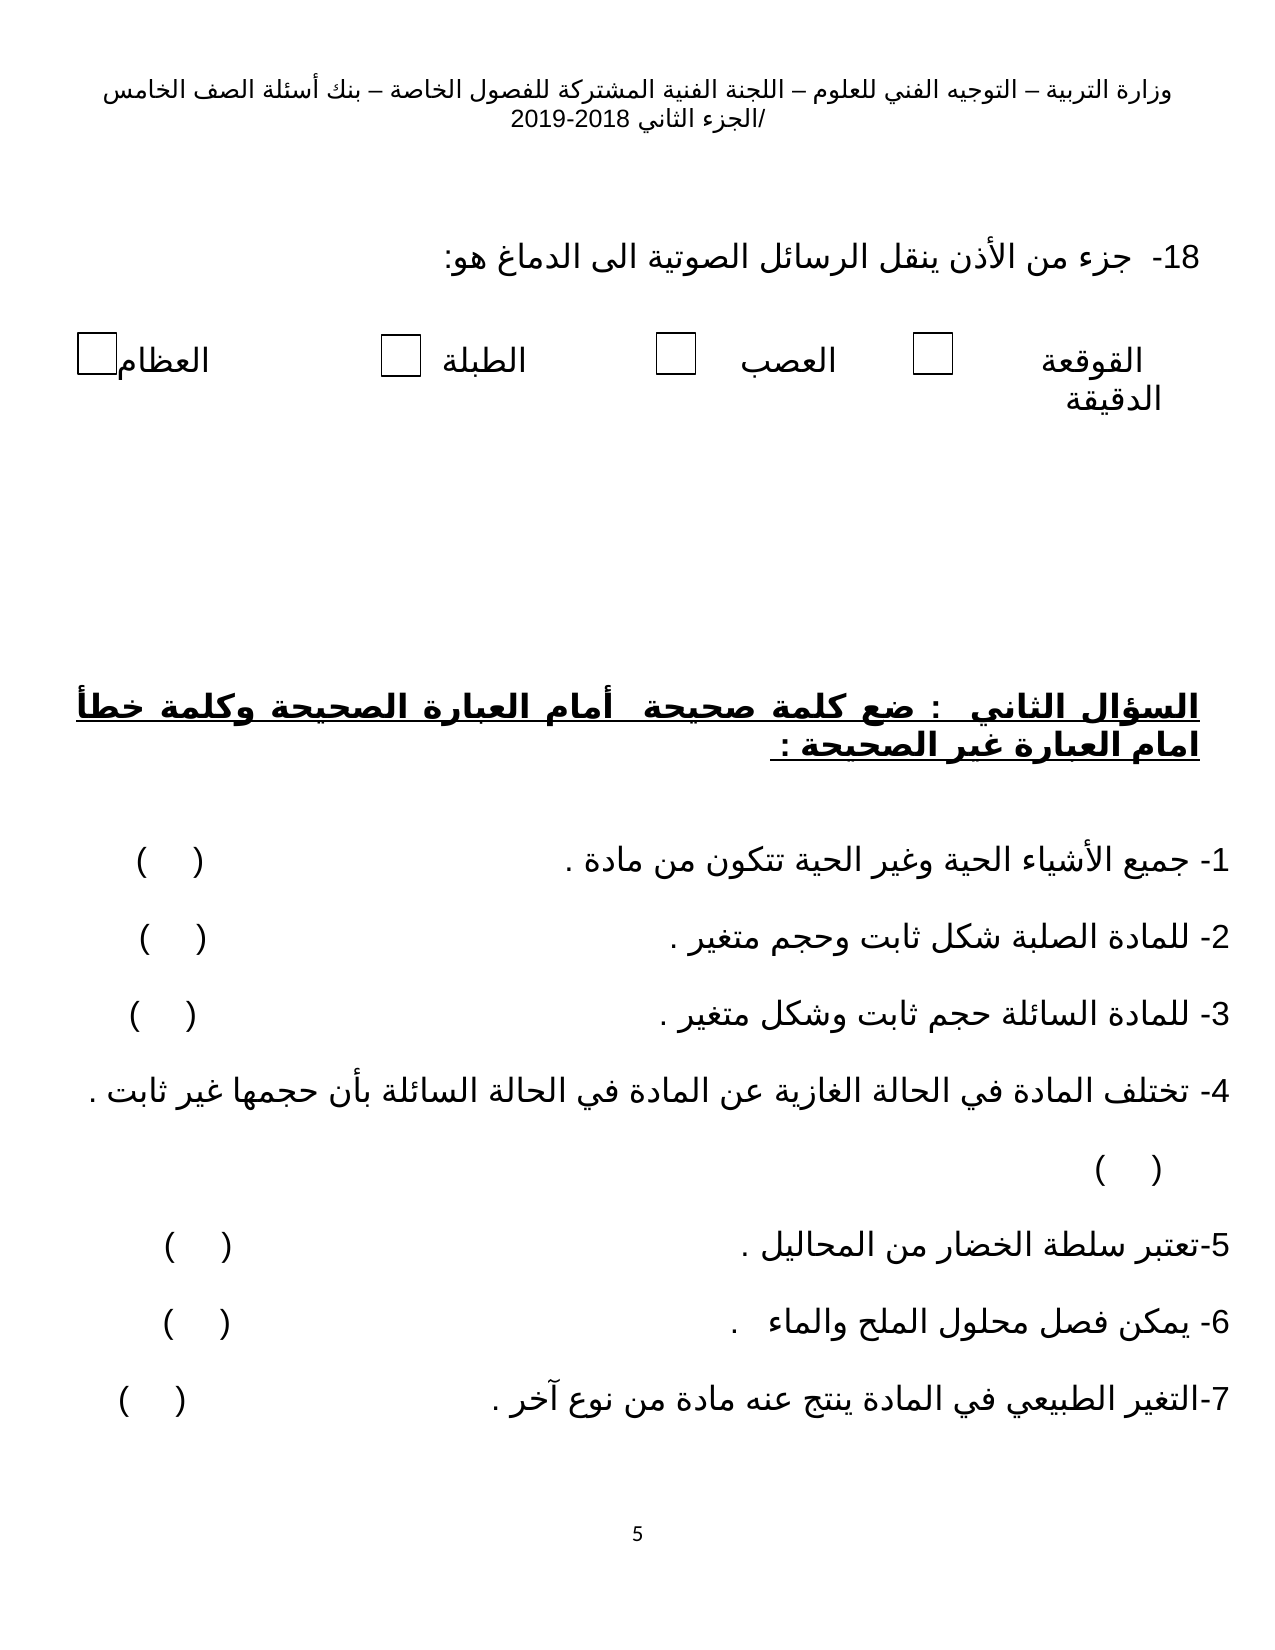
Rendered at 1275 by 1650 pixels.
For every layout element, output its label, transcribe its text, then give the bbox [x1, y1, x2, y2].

list للمادة الصلبة شكل ثابت وحجم متغير . ( ) [75, 917, 1200, 956]
list جميع الأشياء الحية وغير الحية تتكون من مادة . ( ) [75, 841, 1200, 879]
text القوقعة العصب الطبلة العظام الدقيقة [75, 341, 1162, 418]
list التغير الطبيعي في المادة ينتج عنه مادة من نوع آخر . ( ) [75, 1379, 1200, 1417]
list للمادة السائلة حجم ثابت وشكل متغير . ( ) [75, 994, 1200, 1033]
list تختلف المادة في الحالة الغازية عن المادة في الحالة السائلة بأن حجمها غير ثابت . ( ) [75, 1071, 1200, 1186]
text السؤال الثاني : ضع كلمة صحيحة أمام العبارة الصحيحة وكلمة خطأ امام العبارة غير الصحيحة : [75, 687, 1200, 764]
list تعتبر سلطة الخضار من المحاليل . ( ) [75, 1225, 1200, 1263]
list يمكن فصل محلول الملح والماء . ( ) [75, 1302, 1200, 1340]
text 18- جزء من الأذن ينقل الرسائل الصوتية الى الدماغ هو: [75, 237, 1200, 276]
